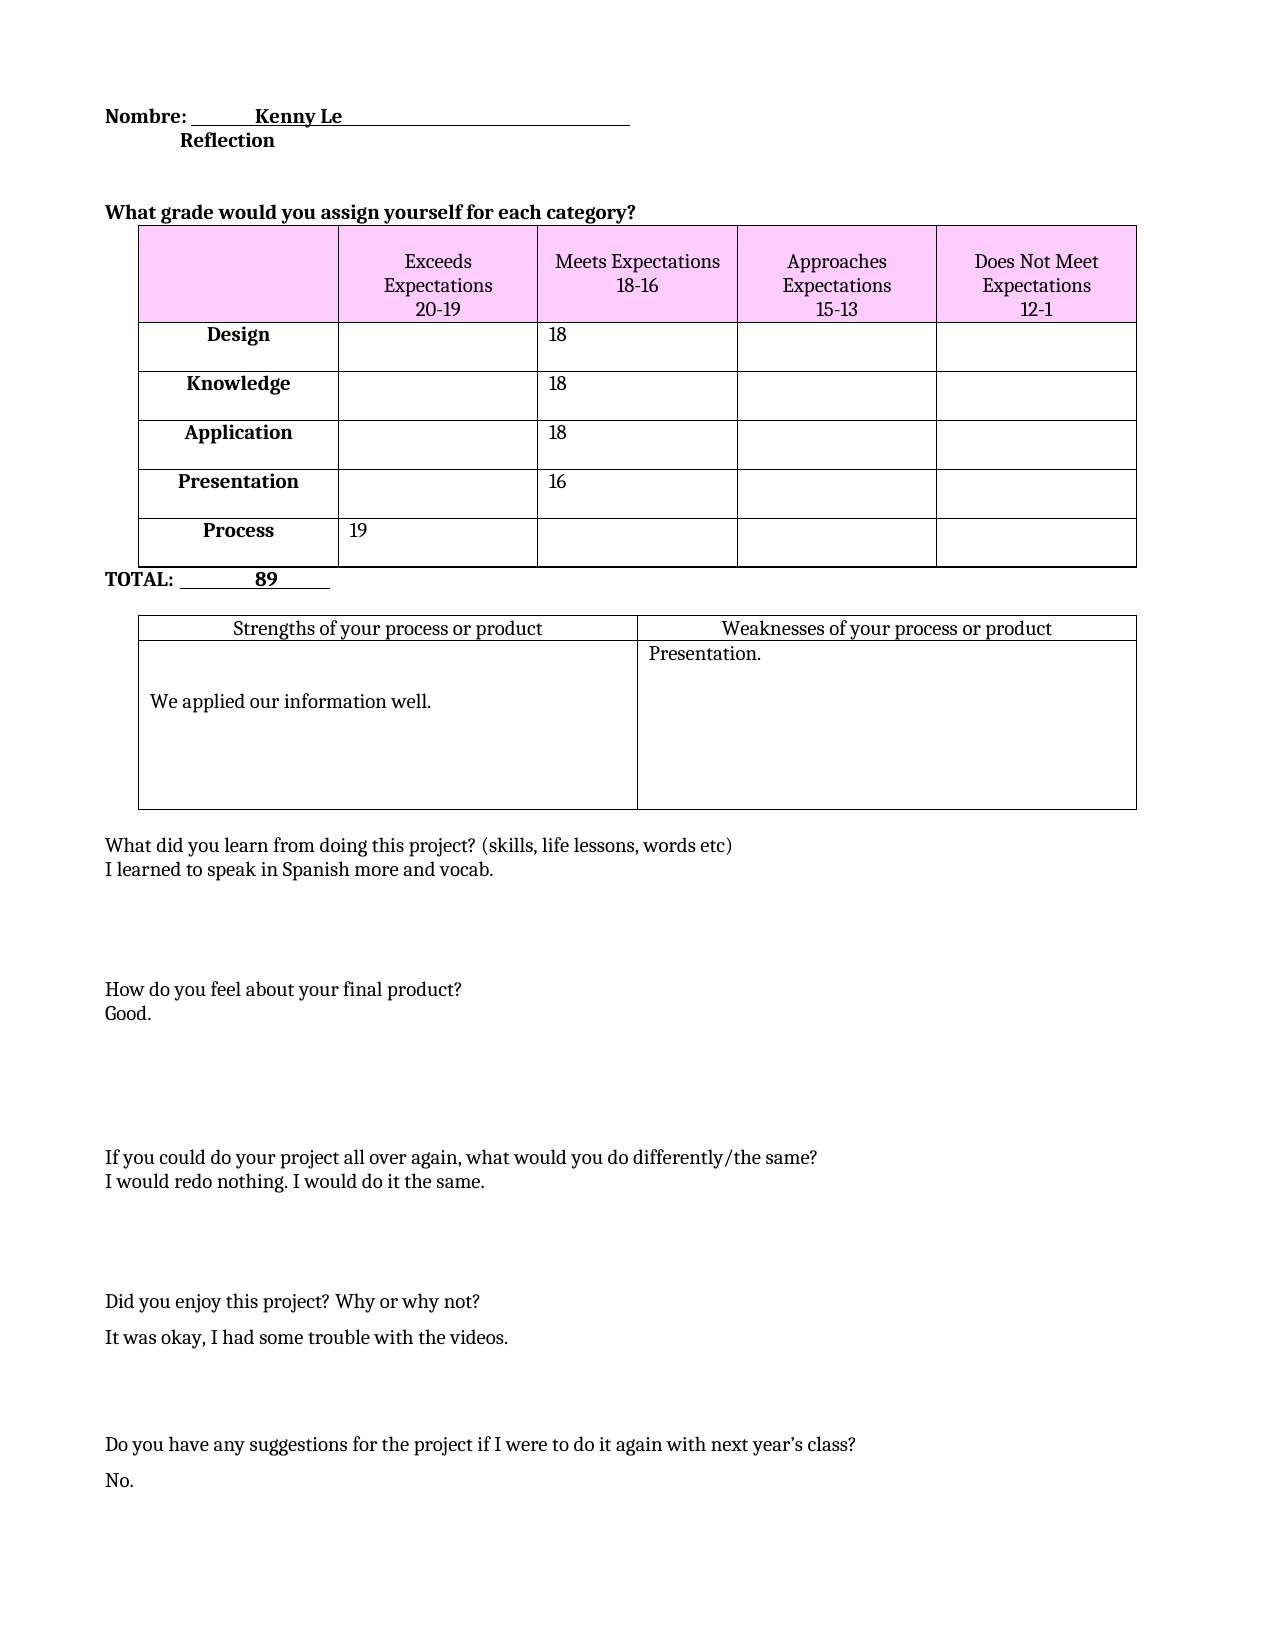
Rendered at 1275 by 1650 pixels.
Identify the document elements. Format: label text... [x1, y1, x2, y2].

table_cell [538, 519, 737, 566]
table_cell 18 [538, 372, 737, 419]
text TOTAL: 89 [105, 567, 1170, 591]
table_cell [738, 323, 936, 371]
table_cell Presentation. [638, 641, 1136, 809]
table_cell Knowledge [139, 372, 338, 419]
text It was okay, I had some trouble with the videos. [105, 1325, 1170, 1349]
table_cell Design [139, 323, 338, 371]
table_cell [738, 519, 936, 566]
table_cell Application [139, 421, 338, 468]
text Did you enjoy this project? Why or why not? [105, 1289, 1170, 1313]
text Nombre: Kenny Le Reflection [105, 105, 1170, 153]
table_cell [738, 470, 936, 517]
table_cell [937, 323, 1136, 371]
table_header Approaches Expectations 15-13 [738, 226, 936, 322]
text Do you have any suggestions for the project if I were to do it again with next year’s class? [105, 1433, 1170, 1457]
table_cell [937, 519, 1136, 566]
table_cell Process [139, 519, 338, 566]
table_cell 18 [538, 421, 737, 468]
table_header [139, 226, 338, 322]
text How do you feel about your final product? [105, 978, 1170, 1002]
table_header Weaknesses of your process or product [638, 616, 1136, 640]
text If you could do your project all over again, what would you do differently/the same? [105, 1146, 1170, 1169]
table_cell [339, 470, 537, 517]
table_header Does Not Meet Expectations 12-1 [937, 226, 1136, 322]
table_cell We applied our information well. [139, 641, 637, 809]
text What did you learn from doing this project? (skills, life lessons, words etc) [105, 834, 1170, 858]
table_cell [738, 372, 936, 419]
table_header Exceeds Expectations 20-19 [339, 226, 537, 322]
table_cell [937, 470, 1136, 517]
table_cell [738, 421, 936, 468]
text No. [105, 1469, 1170, 1493]
table_cell 18 [538, 323, 737, 371]
table_cell 16 [538, 470, 737, 517]
text What grade would you assign yourself for each category? [105, 201, 1170, 225]
text I would redo nothing. I would do it the same. [105, 1169, 1170, 1193]
table_cell [339, 421, 537, 468]
table_cell [339, 372, 537, 419]
text I learned to speak in Spanish more and vocab. [105, 858, 1170, 882]
table_cell [339, 323, 537, 371]
text Good. [105, 1002, 1170, 1026]
table_cell 19 [339, 519, 537, 566]
table_header Meets Expectations 18-16 [538, 226, 737, 322]
table_cell Presentation [139, 470, 338, 517]
table_header Strengths of your process or product [139, 616, 637, 640]
table_cell [937, 372, 1136, 419]
table_cell [937, 421, 1136, 468]
